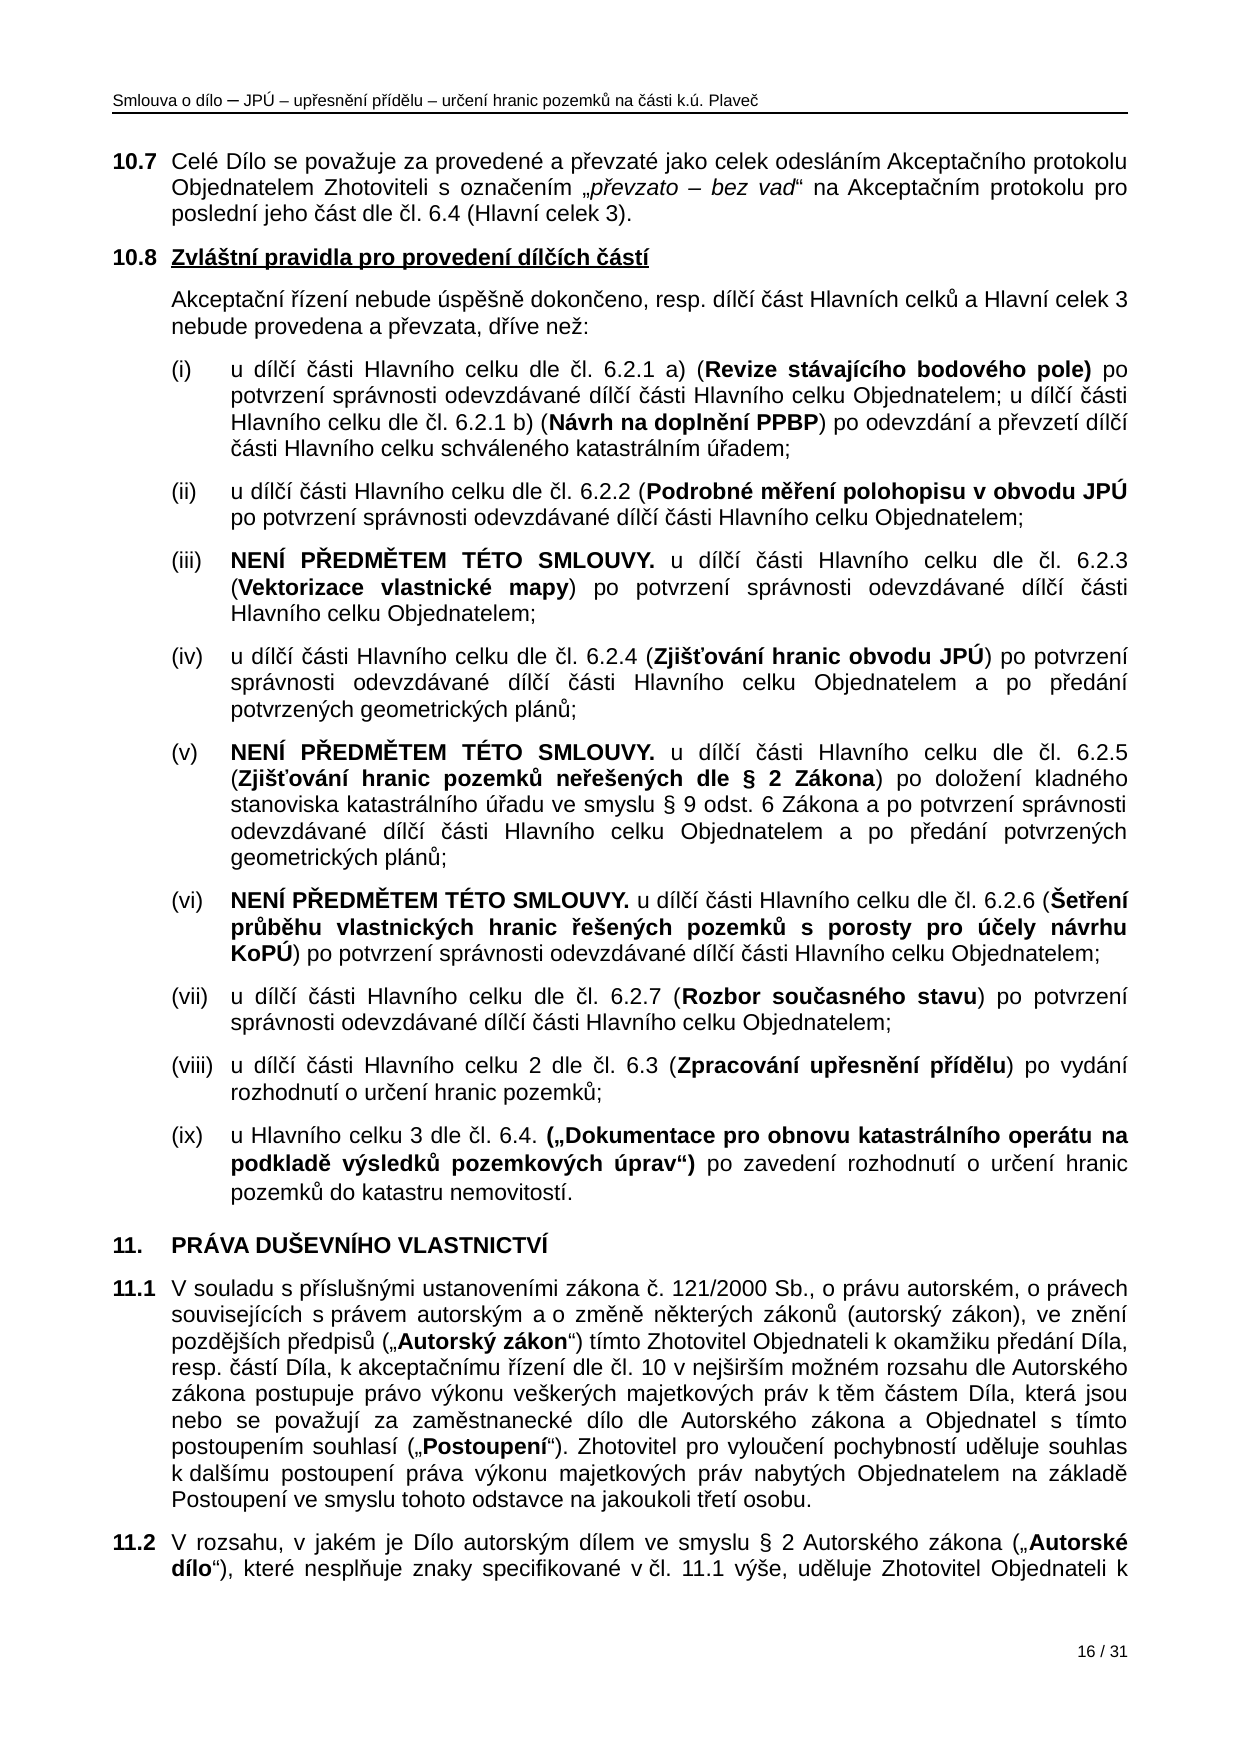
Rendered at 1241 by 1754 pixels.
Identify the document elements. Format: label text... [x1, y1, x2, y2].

text V souladu s příslušnými ustanoveními zákona č. 121/2000 Sb., o právu autorském, o právech souvisejících s právem autorským a o změně některých zákonů (autorský zákon), ve znění pozdějších předpisů („Autorský zákon“) tímto Zhotovitel Objednateli k okamžiku předání Díla, resp. částí Díla, k akceptačnímu řízení dle čl. 10 v nejširším možném rozsahu dle Autorského zákona postupuje právo výkonu veškerých majetkových práv k těm částem Díla, která jsou nebo se považují za zaměstnanecké dílo dle Autorského zákona a Objednatel s tímto postoupením souhlasí („Postoupení“). Zhotovitel pro vyloučení pochybností uděluje souhlas k dalšímu postoupení práva výkonu majetkových práv nabytých Objednatelem na základě Postoupení ve smyslu tohoto odstavce na jakoukoli třetí osobu. [112, 1275, 1128, 1512]
list u dílčí části Hlavního celku dle čl. 6.2.1 a) (Revize stávajícího bodového pole) po potvrzení správnosti odevzdávané dílčí části Hlavního celku Objednatelem; u dílčí části Hlavního celku dle čl. 6.2.1 b) (Návrh na doplnění PPBP) po odevzdání a převzetí dílčí části Hlavního celku schváleného katastrálním úřadem; [171, 356, 1128, 461]
list NENÍ PŘEDMĚTEM TÉTO SMLOUVY. u dílčí části Hlavního celku dle čl. 6.2.5 (Zjišťování hranic pozemků neřešených dle § 2 Zákona) po doložení kladného stanoviska katastrálního úřadu ve smyslu § 9 odst. 6 Zákona a po potvrzení správnosti odevzdávané dílčí části Hlavního celku Objednatelem a po předání potvrzených geometrických plánů; [171, 739, 1128, 871]
list u dílčí části Hlavního celku 2 dle čl. 6.3 (Zpracování upřesnění přídělu) po vydání rozhodnutí o určení hranic pozemků; [171, 1052, 1128, 1105]
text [112, 1529, 1128, 1582]
list NENÍ PŘEDMĚTEM TÉTO SMLOUVY. u dílčí části Hlavního celku dle čl. 6.2.6 (Šetření průběhu vlastnických hranic řešených pozemků s porosty pro účely návrhu KoPÚ) po potvrzení správnosti odevzdávané dílčí části Hlavního celku Objednatelem; [171, 887, 1128, 966]
list NENÍ PŘEDMĚTEM TÉTO SMLOUVY. u dílčí části Hlavního celku dle čl. 6.2.3 (Vektorizace vlastnické mapy) po potvrzení správnosti odevzdávané dílčí části Hlavního celku Objednatelem; [171, 547, 1128, 626]
text Zvláštní pravidla pro provedení dílčích částí [112, 243, 1128, 270]
text Práva duševního vlastnictví [112, 1232, 1128, 1258]
list u dílčí části Hlavního celku dle čl. 6.2.4 (Zjišťování hranic obvodu JPÚ) po potvrzení správnosti odevzdávané dílčí části Hlavního celku Objednatelem a po předání potvrzených geometrických plánů; [171, 643, 1128, 722]
list Akceptační řízení nebude úspěšně dokončeno, resp. dílčí část Hlavních celků a Hlavní celek 3 nebude provedena a převzata, dříve než: [171, 286, 1128, 339]
list u Hlavního celku 3 dle čl. 6.4. („Dokumentace pro obnovu katastrálního operátu na podkladě výsledků pozemkových úprav“) po zavedení rozhodnutí o určení hranic pozemků do katastru nemovitostí. [171, 1122, 1128, 1205]
list u dílčí části Hlavního celku dle čl. 6.2.2 (Podrobné měření polohopisu v obvodu JPÚ po potvrzení správnosti odevzdávané dílčí části Hlavního celku Objednatelem; [171, 478, 1128, 531]
list u dílčí části Hlavního celku dle čl. 6.2.7 (Rozbor současného stavu) po potvrzení správnosti odevzdávané dílčí části Hlavního celku Objednatelem; [171, 983, 1128, 1036]
text Celé Dílo se považuje za provedené a převzaté jako celek odesláním Akceptačního protokolu Objednatelem Zhotoviteli s označením „převzato – bez vad“ na Akceptačním protokolu pro poslední jeho část dle čl. 6.4 (Hlavní celek 3). [112, 148, 1128, 227]
